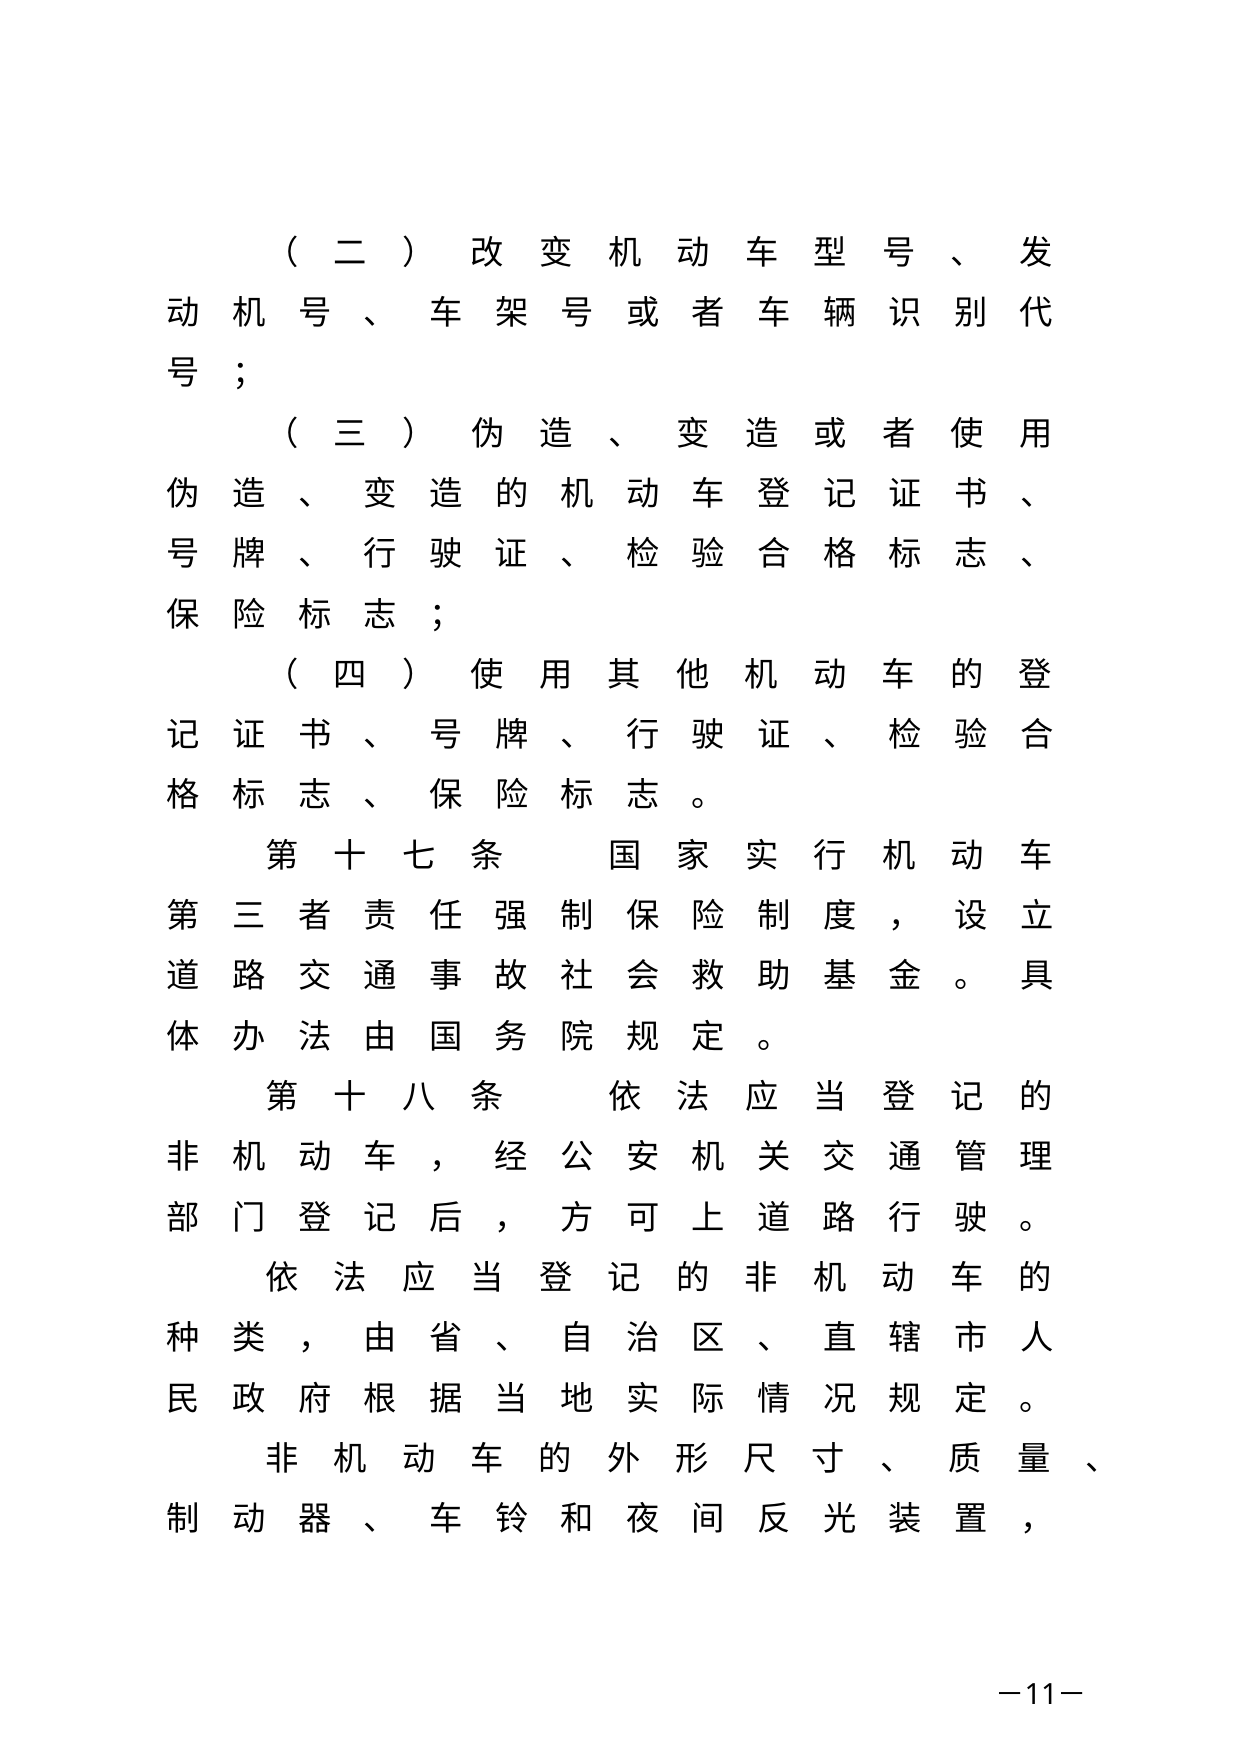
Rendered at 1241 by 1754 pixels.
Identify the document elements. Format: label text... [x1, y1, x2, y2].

text （三）伪造、变造或者使用伪造、变造的机动车登记证书、号牌、行驶证、检验合格标志、保险标志； [167, 400, 1085, 642]
text 第十七条 国家实行机动车第三者责任强制保险制度，设立道路交通事故社会救助基金。具体办法由国务院规定。 [167, 822, 1085, 1064]
text 第十八条 依法应当登记的非机动车，经公安机关交通管理部门登记后，方可上道路行驶。 [167, 1064, 1085, 1245]
text （四）使用其他机动车的登记证书、号牌、行驶证、检验合格标志、保险标志。 [167, 642, 1085, 822]
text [167, 1426, 1085, 1546]
text （二）改变机动车型号、发动机号、车架号或者车辆识别代号； [167, 219, 1085, 400]
text 依法应当登记的非机动车的种类，由省、自治区、直辖市人民政府根据当地实际情况规定。 [167, 1245, 1085, 1426]
